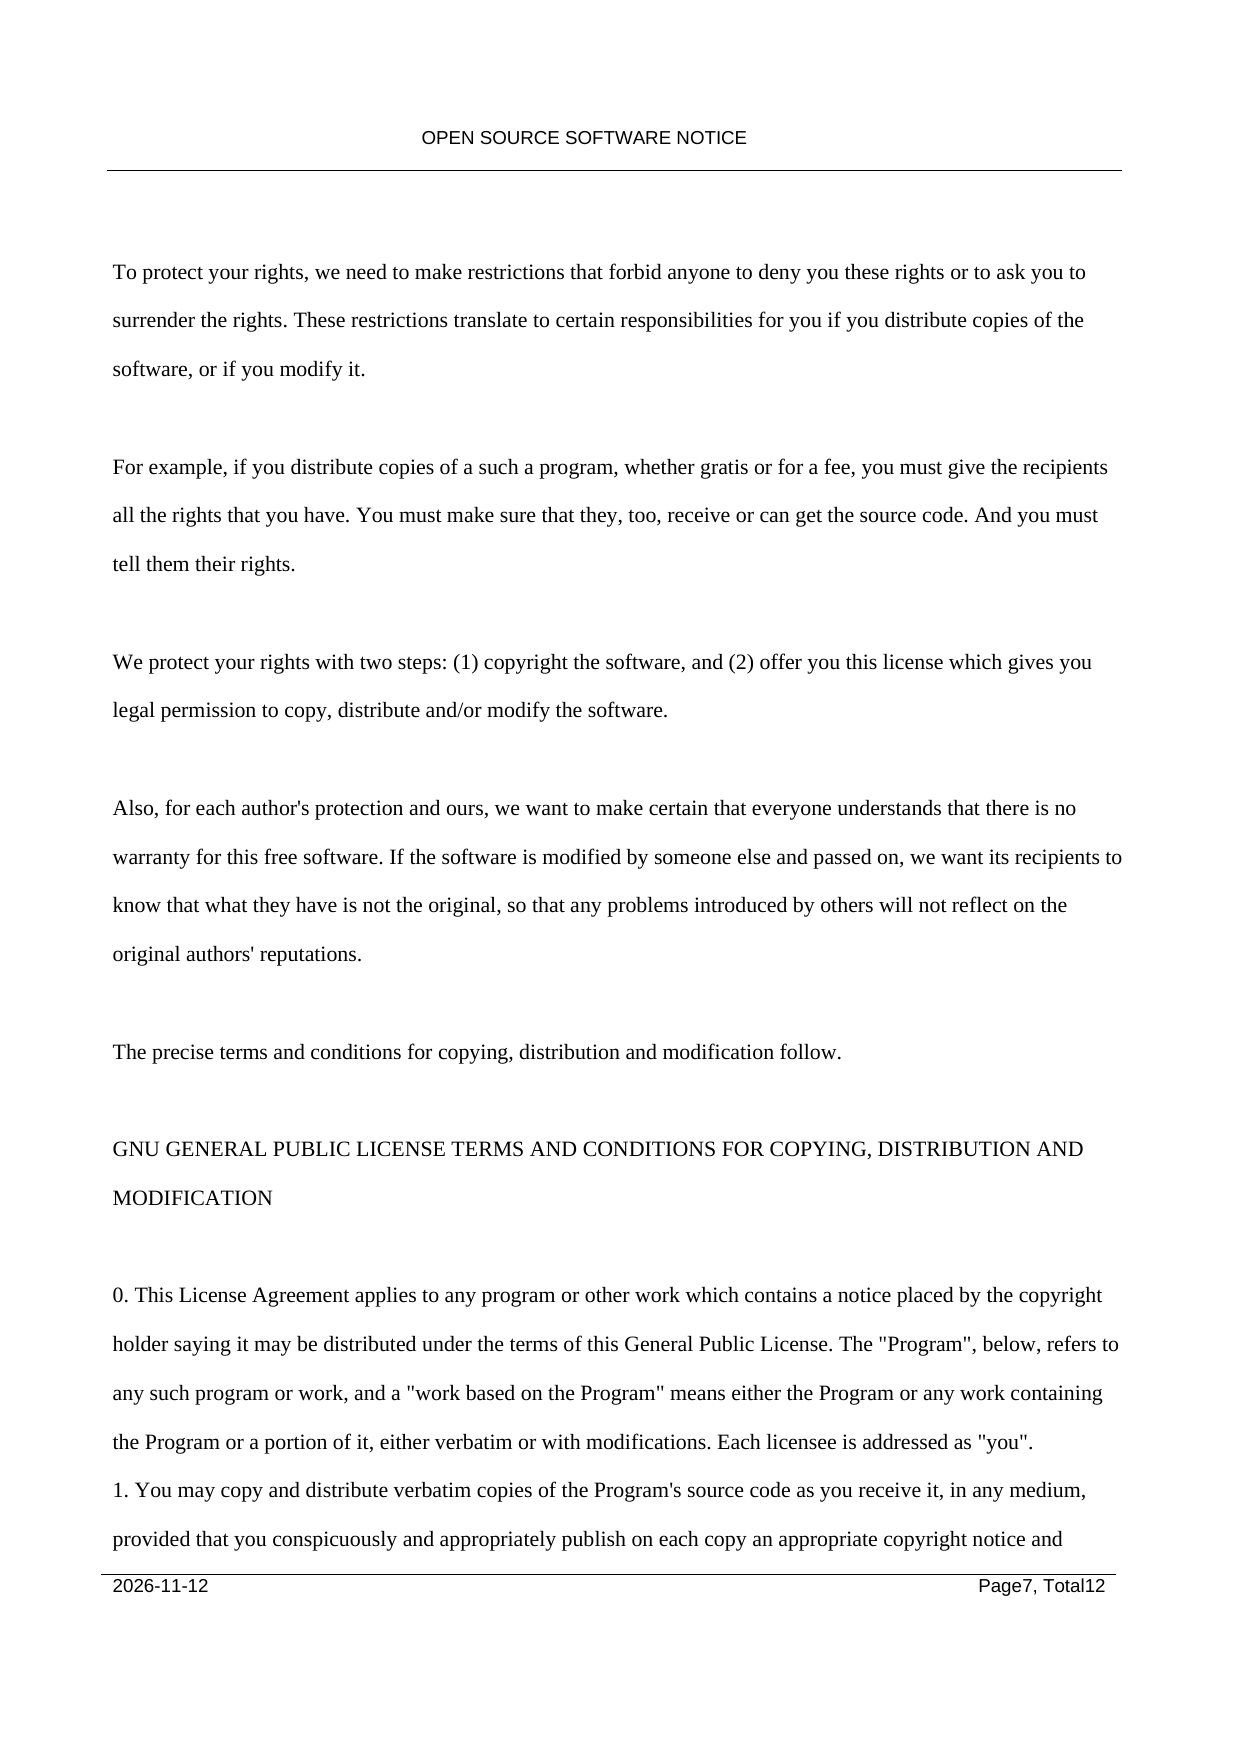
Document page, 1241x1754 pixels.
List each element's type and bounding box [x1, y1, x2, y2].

text [112, 206, 1128, 1555]
